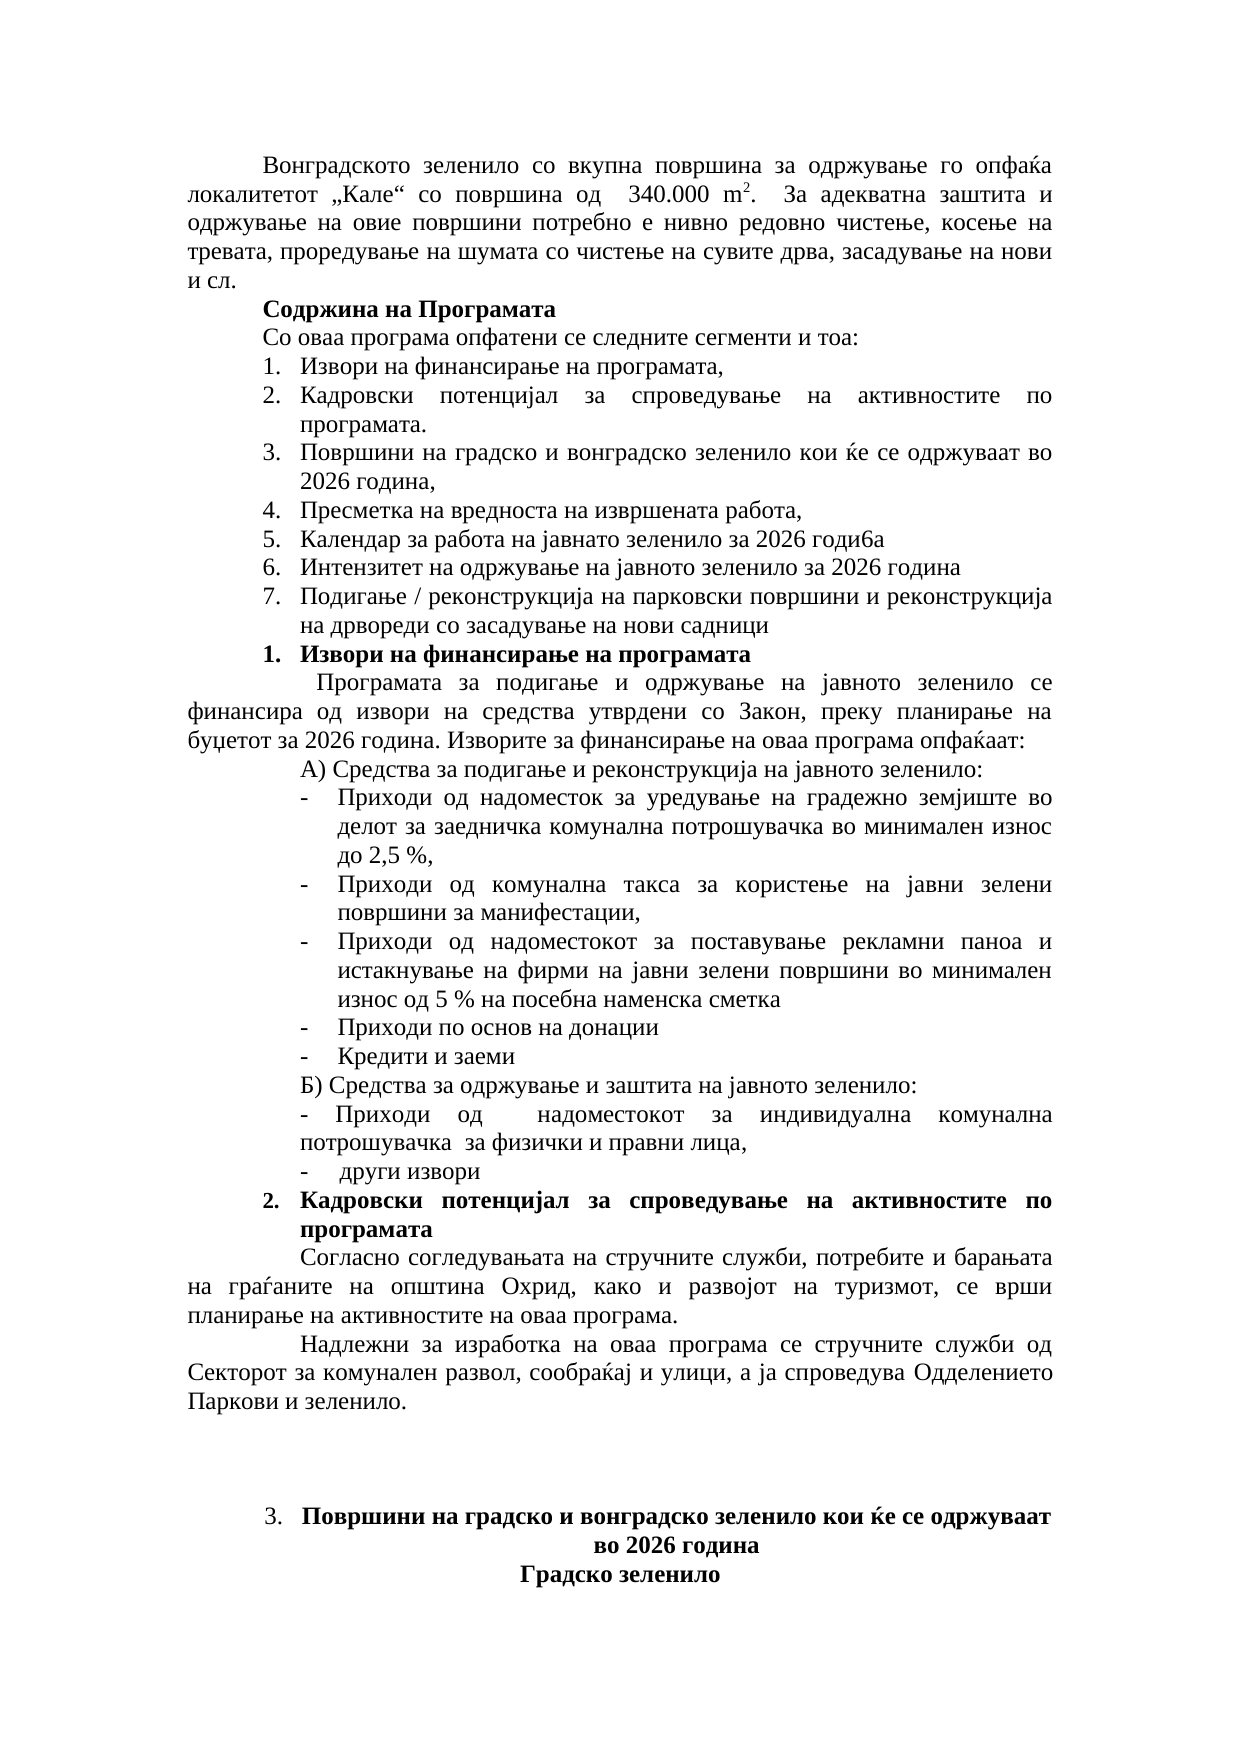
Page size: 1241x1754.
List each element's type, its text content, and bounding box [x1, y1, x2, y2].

text Содржина на Програмата [262, 294, 1053, 322]
list Приходи од надоместокот за поставување рекламни паноа и истакнување на фирми на јавни зелени површини во минимален износ од 5 % на посебна наменска сметка [300, 926, 1053, 1012]
list Подигање / реконструкција на парковски површини и реконструкција на дрвореди со засадување на нови садници [262, 581, 1053, 639]
text Градско зеленило [187, 1559, 1053, 1587]
text - Приходи од надоместокот за индивидуална комунална потрошувачка за физички и правни лица, [300, 1099, 1053, 1156]
text Надлежни за изработка на оваа програма се стручните служби од Секторот за комунален развол, сообраќај и улици, а ја спроведува Одделението Паркови и зеленило. [187, 1329, 1053, 1415]
text Согласно согледувањата на стручните служби, потребите и барањата на граѓаните на општина Охрид, како и развојот на туризмот, се врши планирање на активностите на оваа програма. [187, 1242, 1053, 1329]
list Извори на финансирање на програмата, [262, 351, 1053, 380]
list Извори на финансирање на програмата [262, 639, 1053, 667]
text Програмата за подигање и одржување на јавното зеленило се финансира од извори на средства утврдени со Закон, преку планирање на буџетот за 2026 година. Изворите за финансирање на оваа програма опфаќаат: [187, 667, 1053, 754]
list Пресметка на вредноста на извршената работа, [262, 495, 1053, 524]
text Б) Средства за одржување и заштита на јавното зеленило: [300, 1070, 1053, 1099]
list Кадровски потенцијал за спроведување на активностите по програмата [262, 1185, 1053, 1242]
list Приходи од комунална такса за користење на јавни зелени површини за манифестации, [300, 869, 1053, 926]
list Површини на градско и вонградско зеленило кои ќе се одржуваат во 2026 година [262, 1501, 1053, 1559]
list Кадровски потенцијал за спроведување на активностите по програмата. [262, 380, 1053, 437]
list Интензитет на одржување на јавното зеленило за 2026 година [262, 552, 1053, 581]
text Со оваа програма опфатени се следните сегменти и тоа: [262, 322, 1053, 351]
list Површини на градско и вонградско зеленило кои ќе се одржуваат во 2026 година, [262, 437, 1053, 495]
text - други извори [300, 1156, 1053, 1185]
list Календар за работа на јавнато зеленило за 2026 годи6а [262, 524, 1053, 552]
text А) Средства за подигање и реконструкција на јавното зеленило: [187, 754, 1053, 782]
text Вонградското зеленило со вкупна површина за одржување го опфаќа локалитетот „Кале“ со површина од 340.000 m2. За адекватна заштита и одржување на овие површини потребно е нивно редовно чистење, косење на тревата, проредување на шумата со чистење на сувите дрва, засадување на нови и сл. [187, 150, 1053, 294]
list Приходи по основ на донации [300, 1012, 1053, 1041]
list Приходи од надоместок за уредување на градежно земјиште во делот за заедничка комунална потрошувачка во минимален износ до 2,5 %, [300, 782, 1053, 869]
list Кредити и заеми [300, 1041, 1053, 1070]
